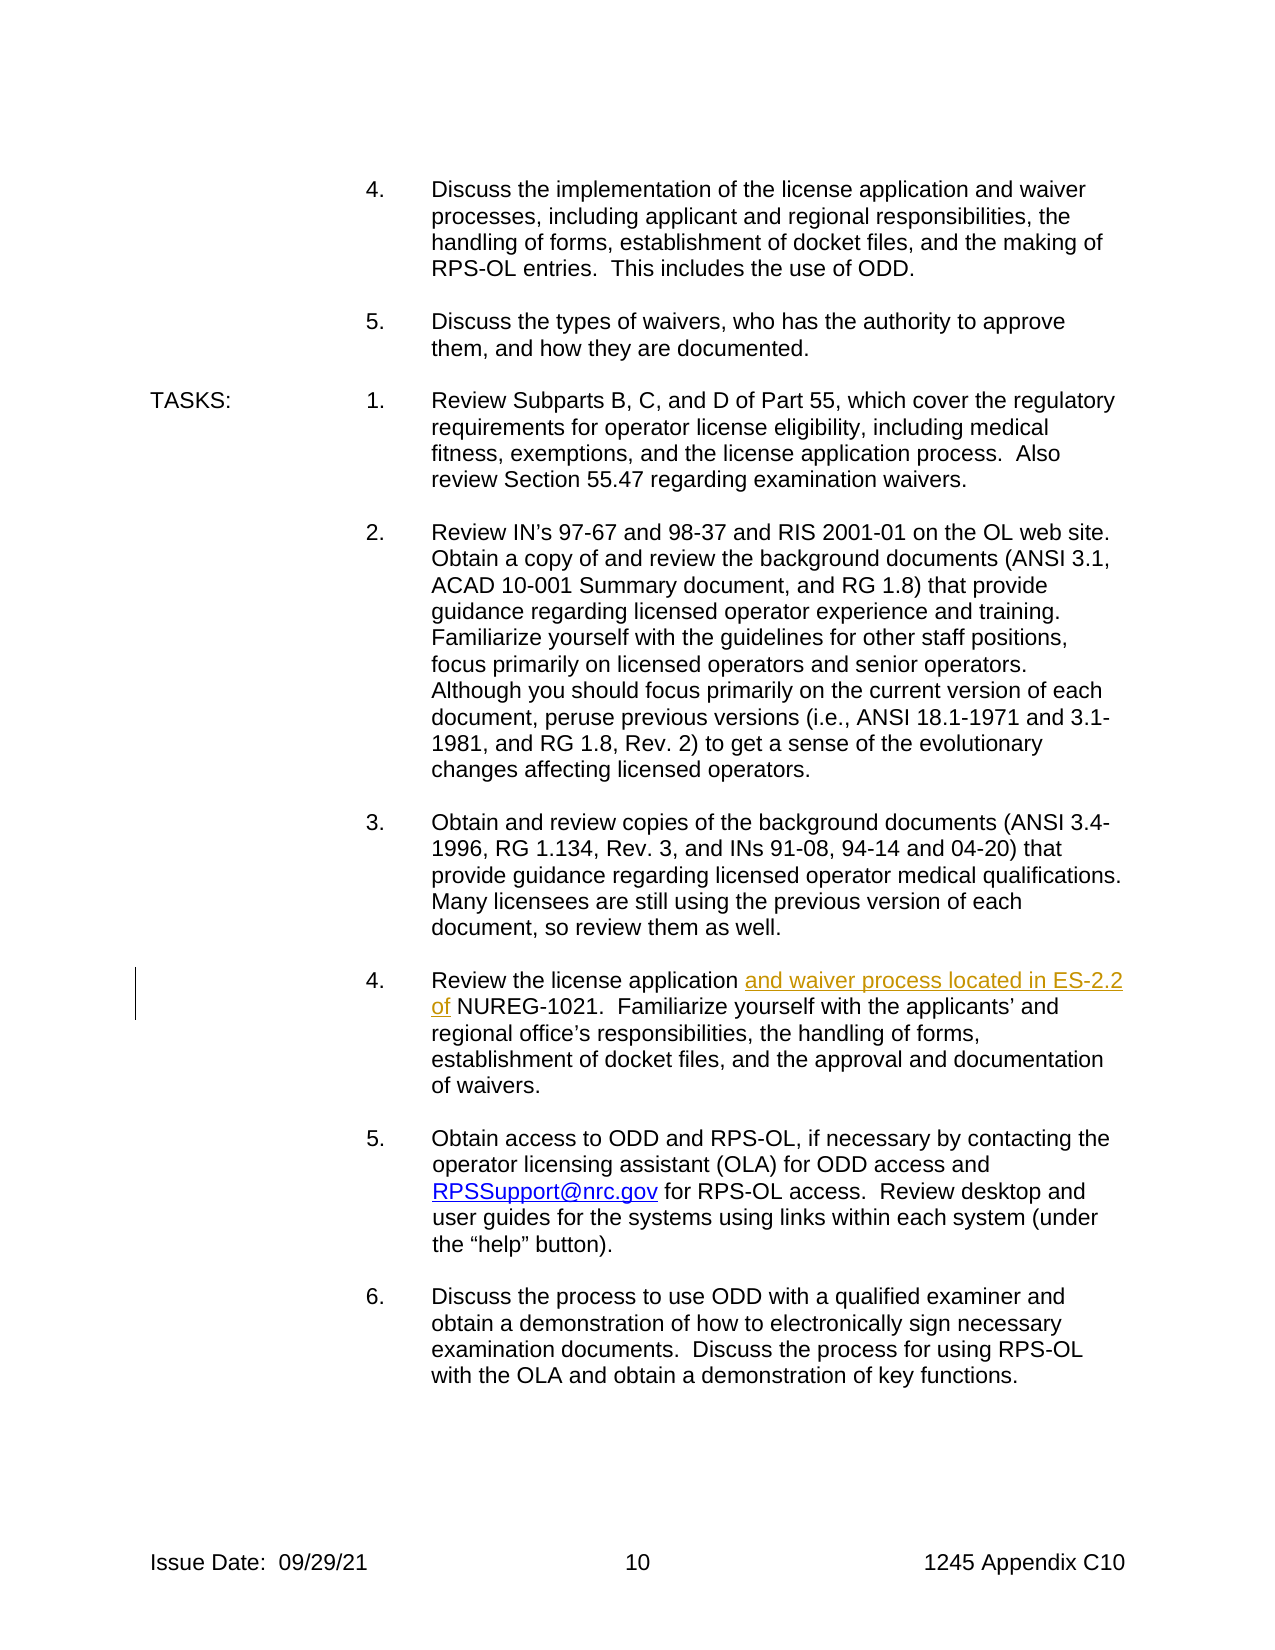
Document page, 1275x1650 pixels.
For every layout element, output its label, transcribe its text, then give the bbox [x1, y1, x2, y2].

list Discuss the types of waivers, who has the authority to approve them, and how they are documented. [366, 308, 1125, 361]
list Obtain access to ODD and RPS-OL, if necessary by contacting the operator licensing assistant (OLA) for ODD access and RPSSupport@nrc.gov for RPS-OL access. Review desktop and user guides for the systems using links within each system (under the “help” button). [366, 1125, 1125, 1283]
list Discuss the process to use ODD with a qualified examiner and obtain a demonstration of how to electronically sign necessary examination documents. Discuss the process for using RPS-OL with the OLA and obtain a demonstration of key functions. [366, 1283, 1125, 1389]
list Discuss the implementation of the license application and waiver processes, including applicant and regional responsibilities, the handling of forms, establishment of docket files, and the making of RPS-OL entries. This includes the use of ODD. [366, 176, 1125, 282]
list Review the license application NUREG-1021. Familiarize yourself with the applicants’ and regional office’s responsibilities, the handling of forms, establishment of docket files, and the approval and documentation of waivers. [366, 967, 1125, 1099]
list Review IN’s 97-67 and 98-37 and RIS 2001-01 on the OL web site. Obtain a copy of and review the background documents (ANSI 3.1, ACAD 10-001 Summary document, and RG 1.8) that provide guidance regarding licensed operator experience and training. Familiarize yourself with the guidelines for other staff positions, focus primarily on licensed operators and senior operators. Although you should focus primarily on the current version of each document, peruse previous versions (i.e., ANSI 18.1-1971 and 3.1-1981, and RG 1.8, Rev. 2) to get a sense of the evolutionary changes affecting licensed operators. [366, 519, 1125, 782]
text TASKS: 1. Review Subparts B, C, and D of Part 55, which cover the regulatory requirements for operator license eligibility, including medical fitness, exemptions, and the license application process. Also review Section 55.47 regarding examination waivers. [150, 387, 1125, 493]
text 3. Obtain and review copies of the background documents (ANSI 3.4-1996, RG 1.134, Rev. 3, and INs 91-08, 94-14 and 04-20) that provide guidance regarding licensed operator medical qualifications. Many licensees are still using the previous version of each document, so review them as well. [366, 809, 1125, 941]
